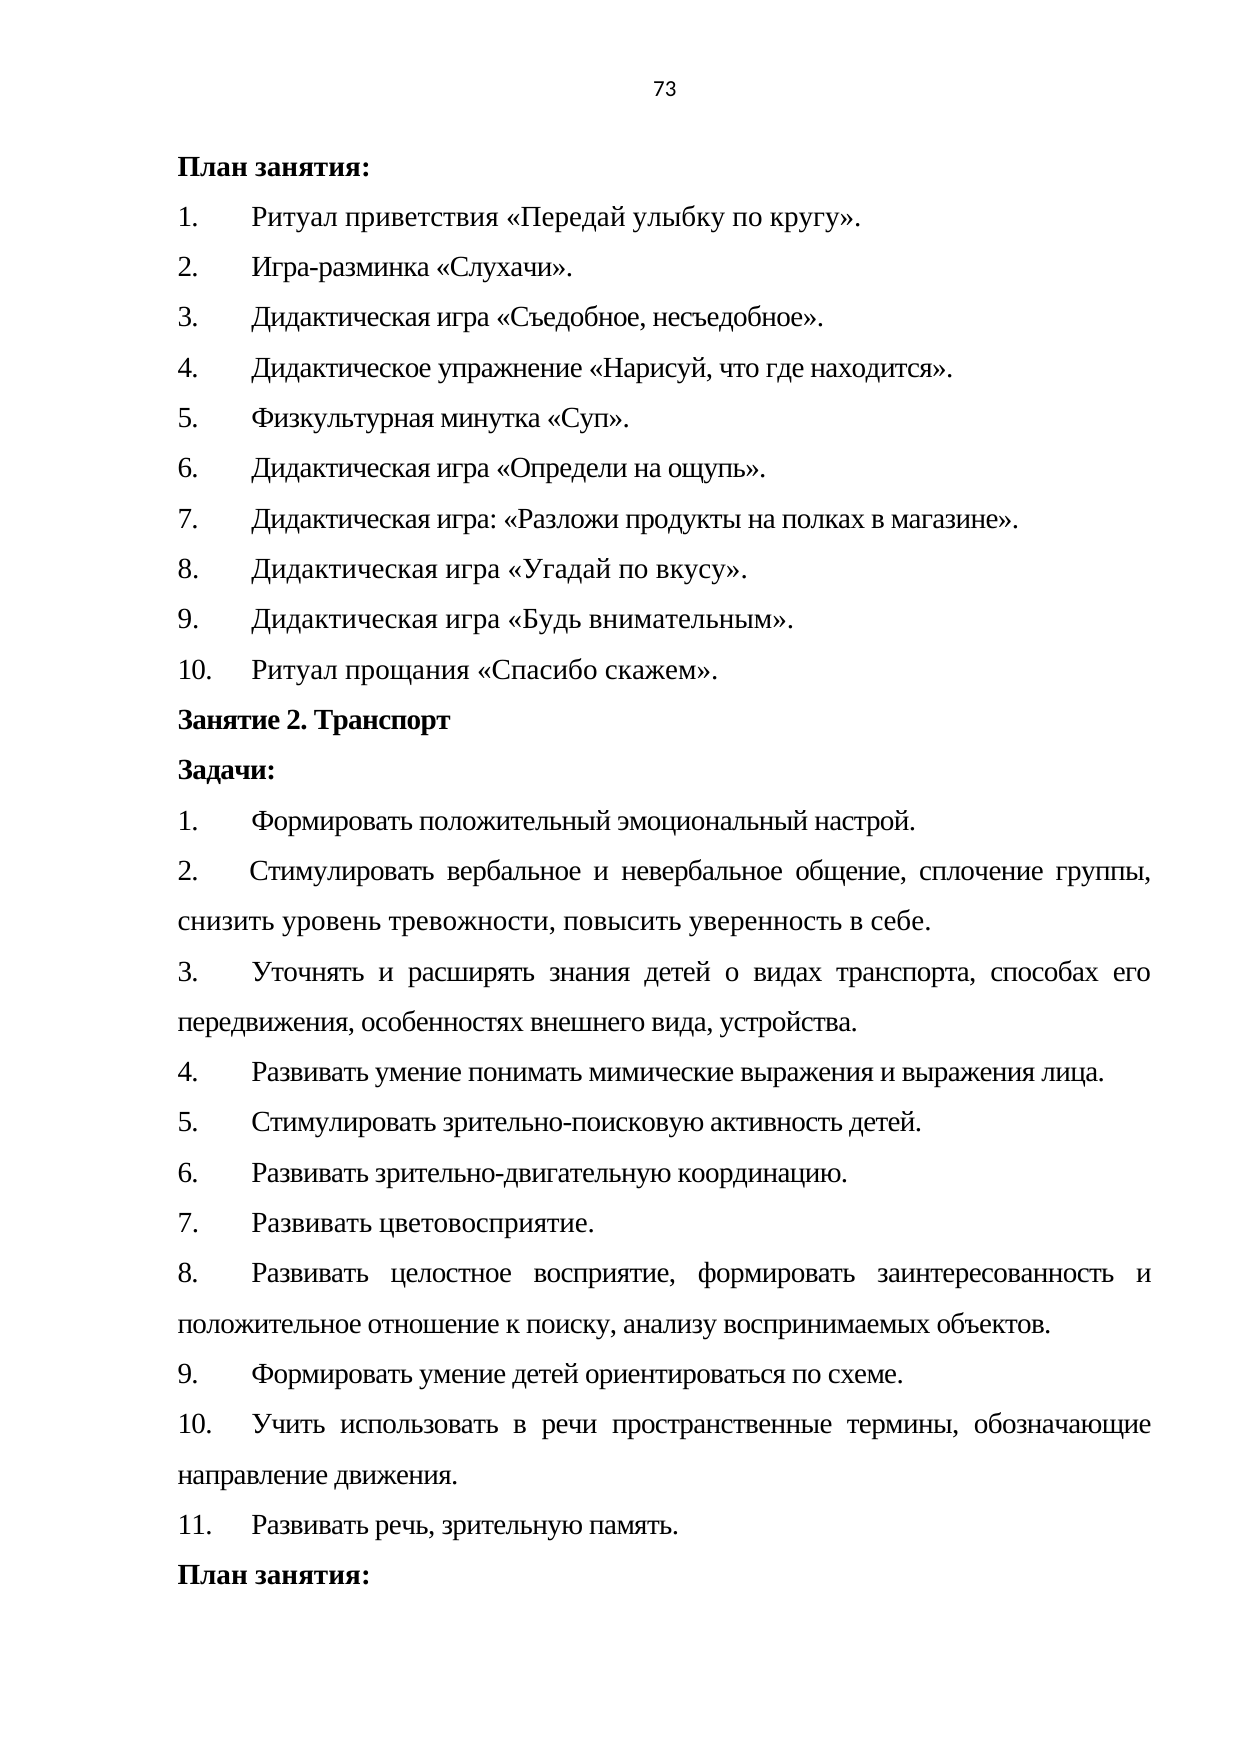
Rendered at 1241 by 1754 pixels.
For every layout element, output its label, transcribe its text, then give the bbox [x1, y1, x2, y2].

list Дидактическое упражнение «Нарисуй, что где находится». [177, 350, 1152, 383]
list План занятия: [177, 1557, 1152, 1591]
list Дидактическая игра: «Разложи продукты на полках в магазине». [177, 501, 1152, 534]
list Дидактическая игра «Определи на ощупь». [177, 451, 1152, 484]
text План занятия: [177, 149, 1152, 182]
list Занятие 2. Транспорт [177, 702, 1152, 736]
list Физкультурная минутка «Суп». [177, 400, 1152, 434]
list Развивать речь, зрительную память. [177, 1507, 1152, 1541]
list Ритуал прощания «Спасибо скажем». [177, 652, 1152, 685]
list Дидактическая игра «Съедобное, несъедобное». [177, 299, 1152, 333]
list Формировать положительный эмоциональный настрой. [177, 803, 1152, 836]
list Дидактическая игра «Угадай по вкусу». [177, 551, 1152, 585]
list Игра-разминка «Слухачи». [177, 249, 1152, 283]
list Развивать зрительно-двигательную координацию. [177, 1155, 1152, 1188]
list Развивать умение понимать мимические выражения и выражения лица. [177, 1054, 1152, 1088]
list Ритуал приветствия «Передай улыбку по кругу». [177, 199, 1152, 232]
list Развивать целостное восприятие, формировать заинтересованность и положительное отношение к поиску, анализу воспринимаемых объектов. [177, 1256, 1152, 1339]
list Дидактическая игра «Будь внимательным». [177, 601, 1152, 635]
list Задачи: [177, 752, 1152, 786]
list Формировать умение детей ориентироваться по схеме. [177, 1356, 1152, 1390]
list Развивать цветовосприятие. [177, 1205, 1152, 1239]
list Учить использовать в речи пространственные термины, обозначающие направление движения. [177, 1406, 1152, 1490]
list Стимулировать вербальное и невербальное общение, сплочение группы, снизить уровень тревожности, повысить уверенность в себе. [177, 853, 1152, 937]
list Уточнять и расширять знания детей о видах транспорта, способах его передвижения, особенностях внешнего вида, устройства. [177, 954, 1152, 1037]
list Стимулировать зрительно-поисковую активность детей. [177, 1104, 1152, 1138]
